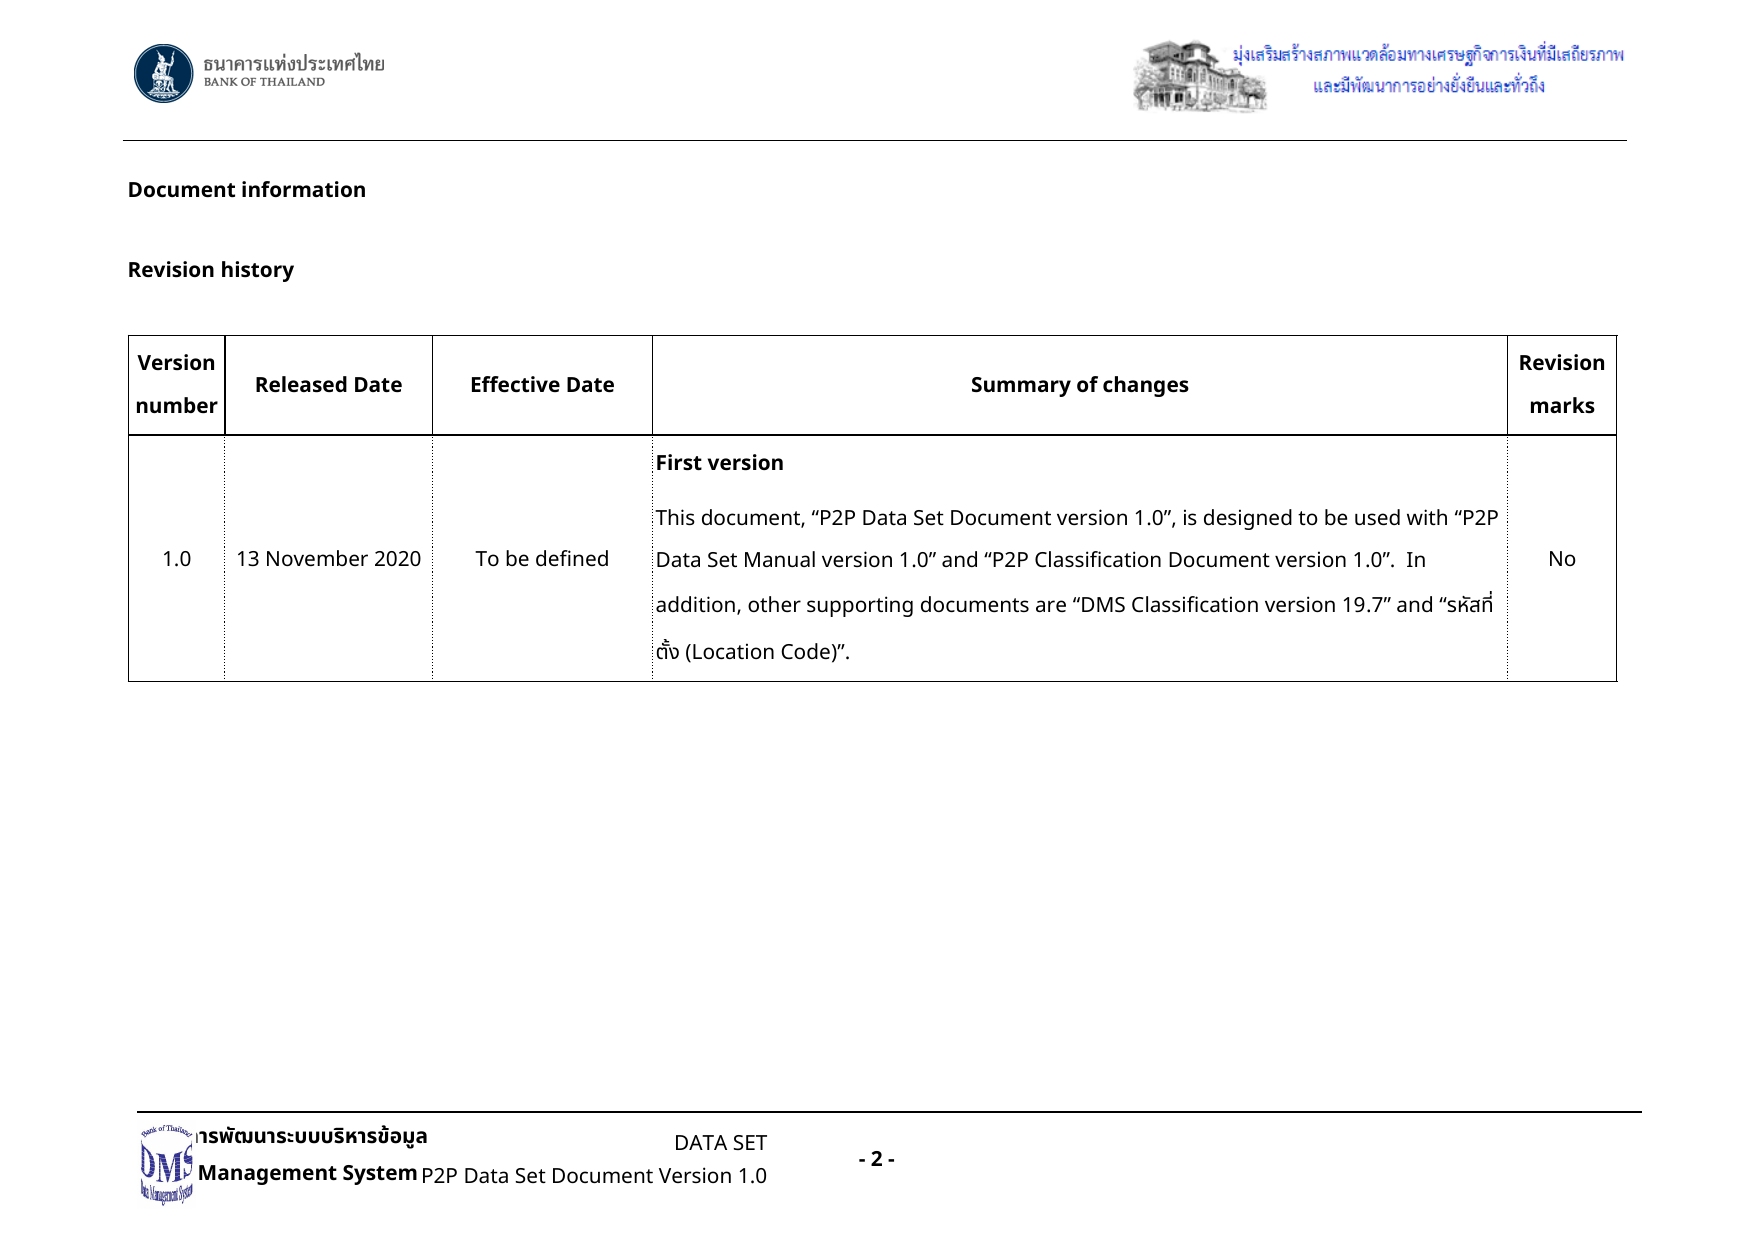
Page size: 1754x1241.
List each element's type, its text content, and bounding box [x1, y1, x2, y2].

table_header Released Date [226, 336, 432, 434]
table_cell 13 November 2020 [225, 436, 432, 681]
picture [137, 1120, 197, 1209]
table_header Version number [129, 336, 224, 434]
table_cell To be defined [432, 436, 652, 681]
table_header Effective Date [433, 336, 652, 434]
text Revision history [127, 255, 1626, 283]
table_header Revision marks [1508, 336, 1616, 434]
table_cell First version This document, “P2P Data Set Document version 1.0”, is designed to be used with “P2P Data Set Manual version 1.0” and “P2P Classification Document version 1.0”. In addition, other supporting documents are “DMS Classification version 19.7” and “รหัสที่ตั้ง (Location Code)”. [653, 436, 1507, 681]
table_cell No [1508, 436, 1616, 681]
table_cell 1.0 [129, 436, 225, 681]
text Document information [127, 175, 1626, 203]
table_header Summary of changes [653, 336, 1507, 434]
picture [123, 35, 392, 110]
picture [1132, 37, 1628, 116]
